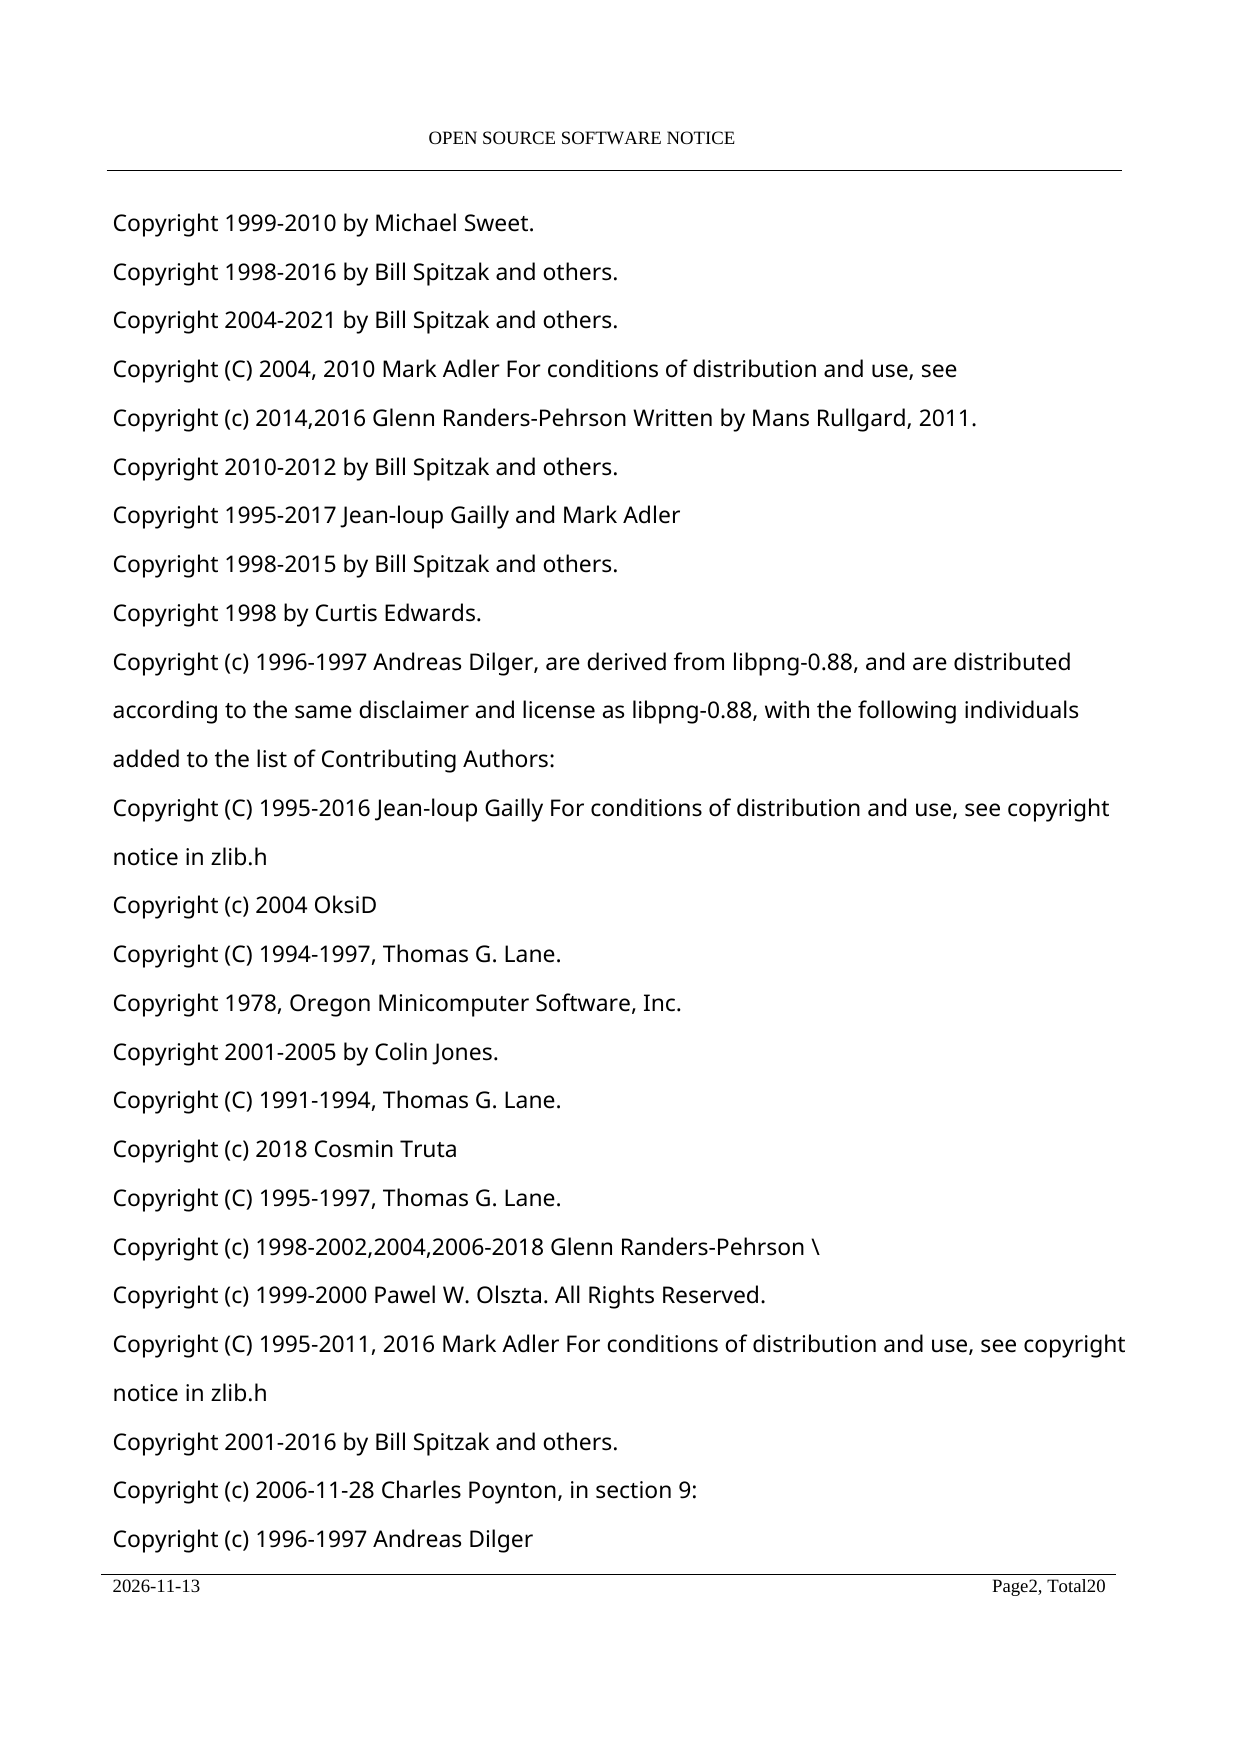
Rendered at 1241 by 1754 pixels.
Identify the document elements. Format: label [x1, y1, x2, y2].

text [112, 206, 1128, 1555]
